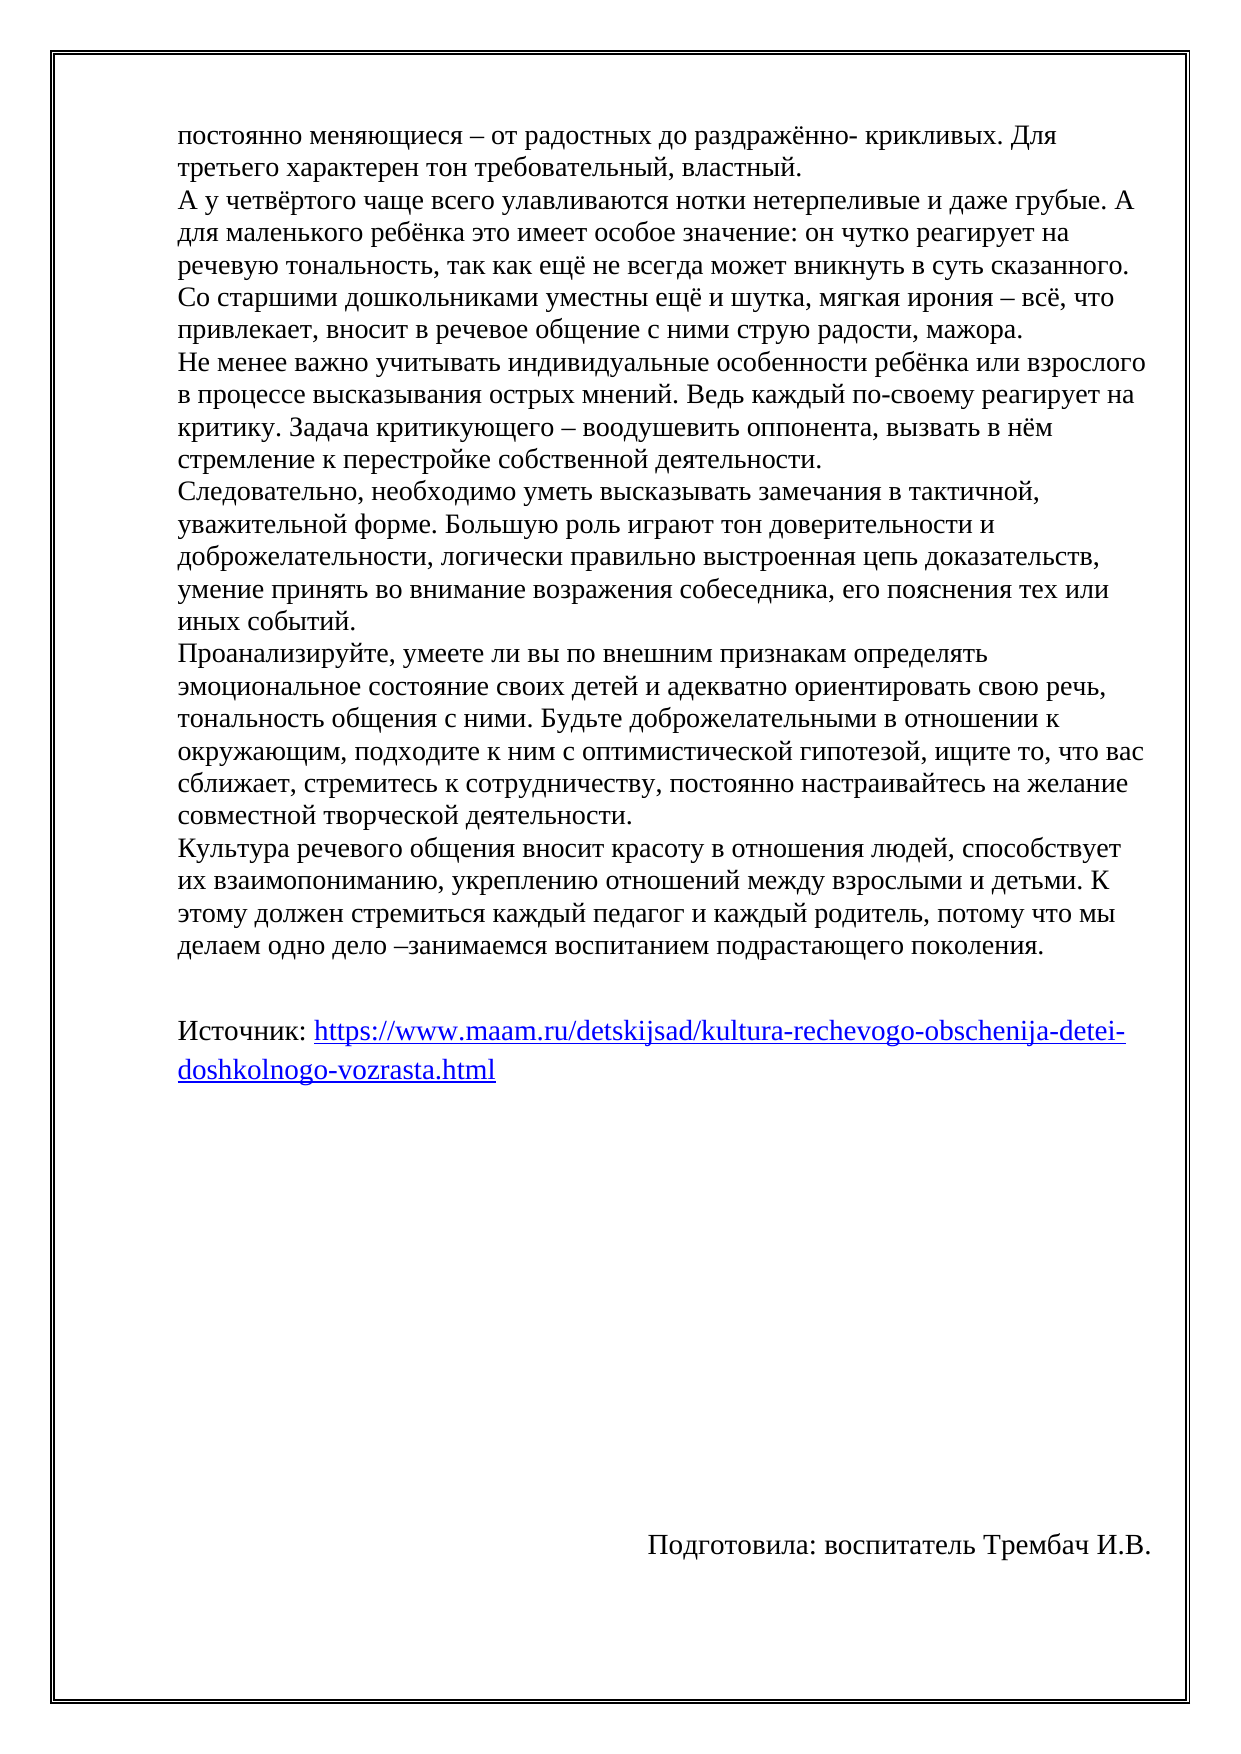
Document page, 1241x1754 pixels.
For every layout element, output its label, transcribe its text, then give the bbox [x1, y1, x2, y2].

text Источник: https://www.maam.ru/detskijsad/kultura-rechevogo-obschenija-detei-doshkolnogo-vozrasta.html [177, 1013, 1152, 1086]
text Подготовила: воспитатель Трембач И.В. [177, 1527, 1152, 1561]
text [177, 118, 1152, 183]
text Проанализируйте, умеете ли вы по внешним признакам определять эмоциональное состояние своих детей и адекватно ориентировать свою речь, тональность общения с ними. Будьте доброжелательными в отношении к окружающим, подходите к ним с оптимистической гипотезой, ищите то, что вас сближает, стремитесь к сотрудничеству, постоянно настраивайтесь на желание совместной творческой деятельности. [177, 636, 1152, 831]
text Не менее важно учитывать индивидуальные особенности ребёнка или взрослого в процессе высказывания острых мнений. Ведь каждый по-своему реагирует на критику. Задача критикующего – воодушевить оппонента, вызвать в нём стремление к перестройке собственной деятельности. [177, 345, 1152, 474]
text А у четвёртого чаще всего улавливаются нотки нетерпеливые и даже грубые. А для маленького ребёнка это имеет особое значение: он чутко реагирует на речевую тональность, так как ещё не всегда может вникнуть в суть сказанного. Со старшими дошкольниками уместны ещё и шутка, мягкая ирония – всё, что привлекает, вносит в речевое общение с ними струю радости, мажора. [177, 183, 1152, 345]
text Следовательно, необходимо уметь высказывать замечания в тактичной, уважительной форме. Большую роль играют тон доверительности и доброжелательности, логически правильно выстроенная цепь доказательств, умение принять во внимание возражения собеседника, его пояснения тех или иных событий. [177, 474, 1152, 636]
text Культура речевого общения вносит красоту в отношения людей, способствует их взаимопониманию, укреплению отношений между взрослыми и детьми. К этому должен стремиться каждый педагог и каждый родитель, потому что мы делаем одно дело –занимаемся воспитанием подрастающего поколения. [177, 831, 1152, 960]
